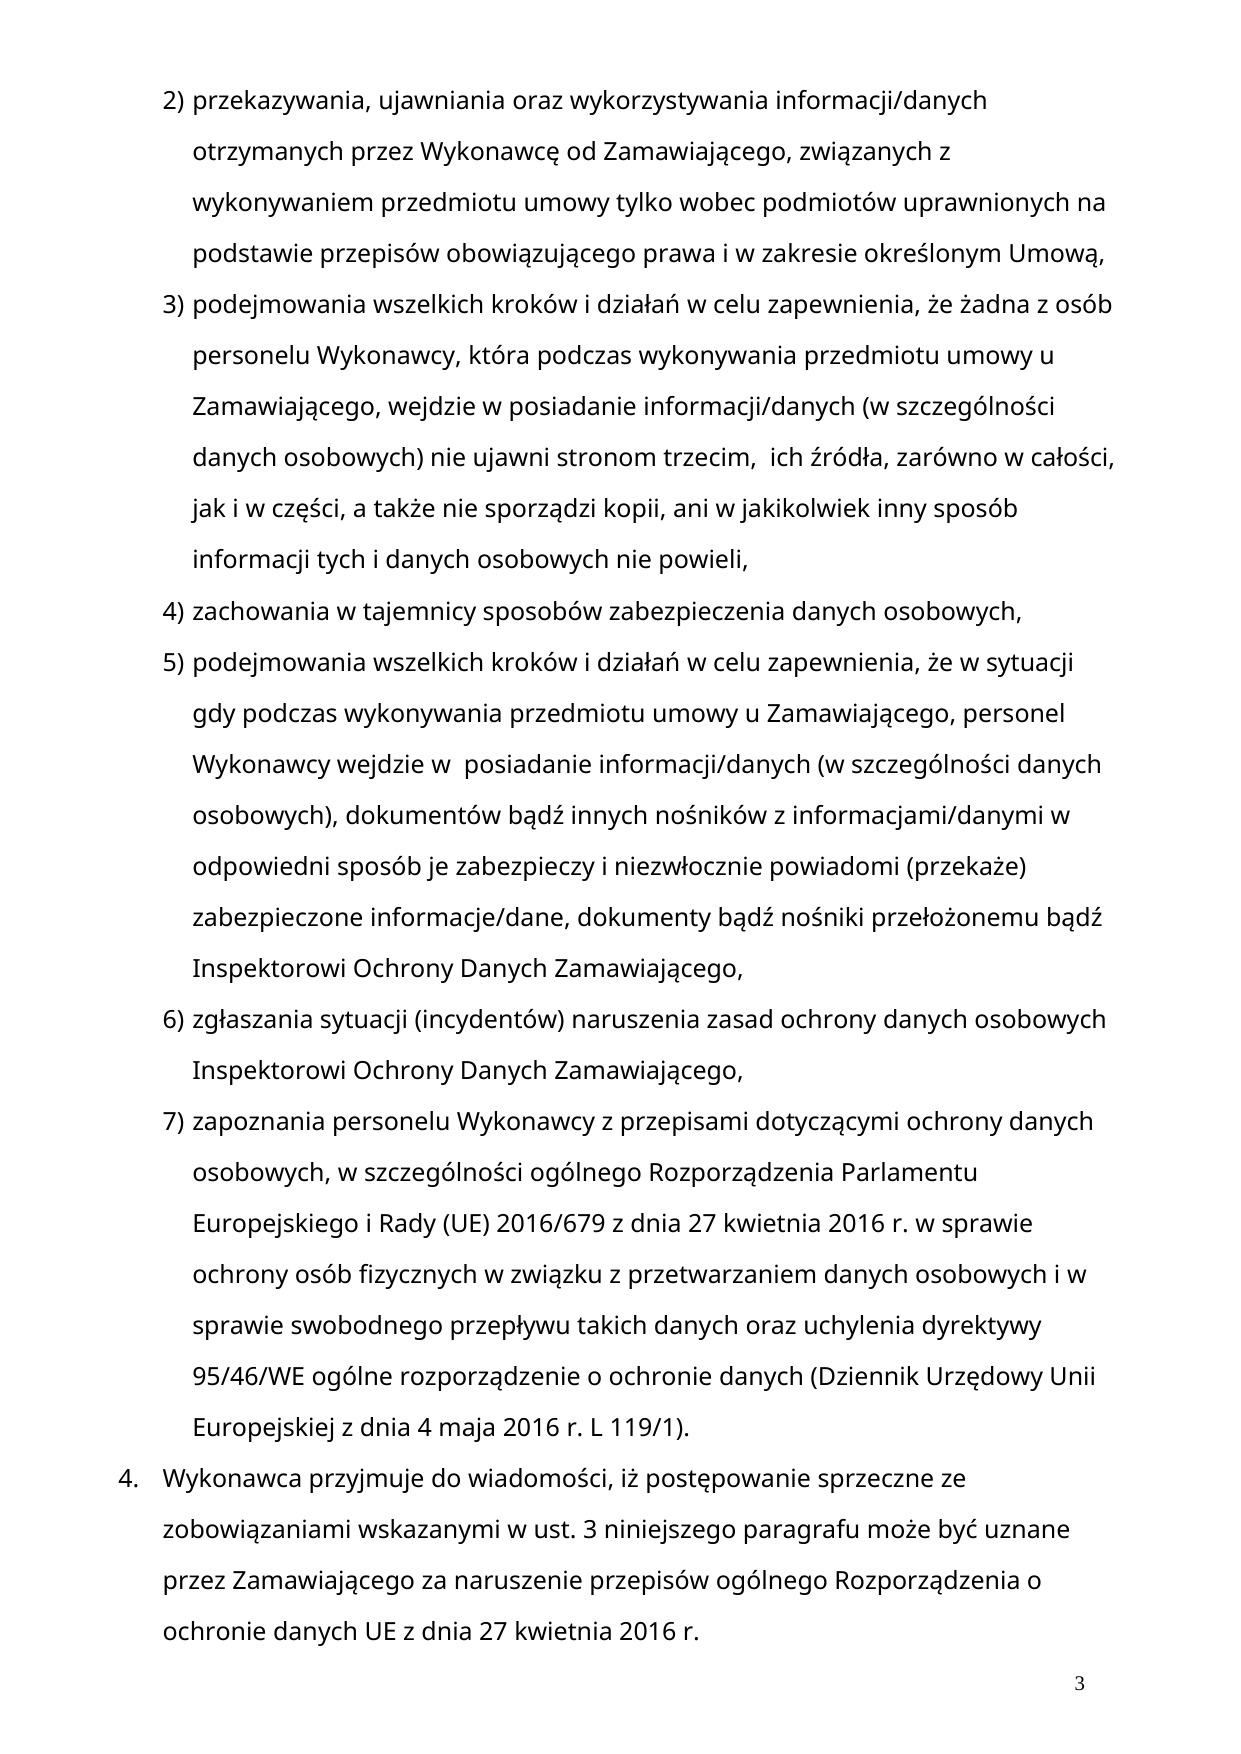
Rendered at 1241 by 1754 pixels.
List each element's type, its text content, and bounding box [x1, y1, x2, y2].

list zachowania w tajemnicy sposobów zabezpieczenia danych osobowych, [162, 593, 1122, 627]
list zapoznania personelu Wykonawcy z przepisami dotyczącymi ochrony danych osobowych, w szczególności ogólnego Rozporządzenia Parlamentu Europejskiego i Rady (UE) 2016/679 z dnia 27 kwietnia 2016 r. w sprawie ochrony osób fizycznych w związku z przetwarzaniem danych osobowych i w sprawie swobodnego przepływu takich danych oraz uchylenia dyrektywy 95/46/WE ogólne rozporządzenie o ochronie danych (Dziennik Urzędowy Unii Europejskiej z dnia 4 maja 2016 r. L 119/1). [162, 1103, 1122, 1444]
list Wykonawca przyjmuje do wiadomości, iż postępowanie sprzeczne ze zobowiązaniami wskazanymi w ust. 3 niniejszego paragrafu może być uznane przez Zamawiającego za naruszenie przepisów ogólnego Rozporządzenia o ochronie danych UE z dnia 27 kwietnia 2016 r. [118, 1461, 1122, 1648]
list przekazywania, ujawniania oraz wykorzystywania informacji/danych otrzymanych przez Wykonawcę od Zamawiającego, związanych z wykonywaniem przedmiotu umowy tylko wobec podmiotów uprawnionych na podstawie przepisów obowiązującego prawa i w zakresie określonym Umową, [162, 83, 1122, 270]
list podejmowania wszelkich kroków i działań w celu zapewnienia, że żadna z osób personelu Wykonawcy, która podczas wykonywania przedmiotu umowy u Zamawiającego, wejdzie w posiadanie informacji/danych (w szczególności danych osobowych) nie ujawni stronom trzecim, ich źródła, zarówno w całości, jak i w części, a także nie sporządzi kopii, ani w jakikolwiek inny sposób informacji tych i danych osobowych nie powieli, [162, 287, 1122, 576]
list podejmowania wszelkich kroków i działań w celu zapewnienia, że w sytuacji gdy podczas wykonywania przedmiotu umowy u Zamawiającego, personel Wykonawcy wejdzie w posiadanie informacji/danych (w szczególności danych osobowych), dokumentów bądź innych nośników z informacjami/danymi w odpowiedni sposób je zabezpieczy i niezwłocznie powiadomi (przekaże) zabezpieczone informacje/dane, dokumenty bądź nośniki przełożonemu bądź Inspektorowi Ochrony Danych Zamawiającego, [162, 644, 1122, 984]
list zgłaszania sytuacji (incydentów) naruszenia zasad ochrony danych osobowych Inspektorowi Ochrony Danych Zamawiającego, [162, 1001, 1122, 1087]
